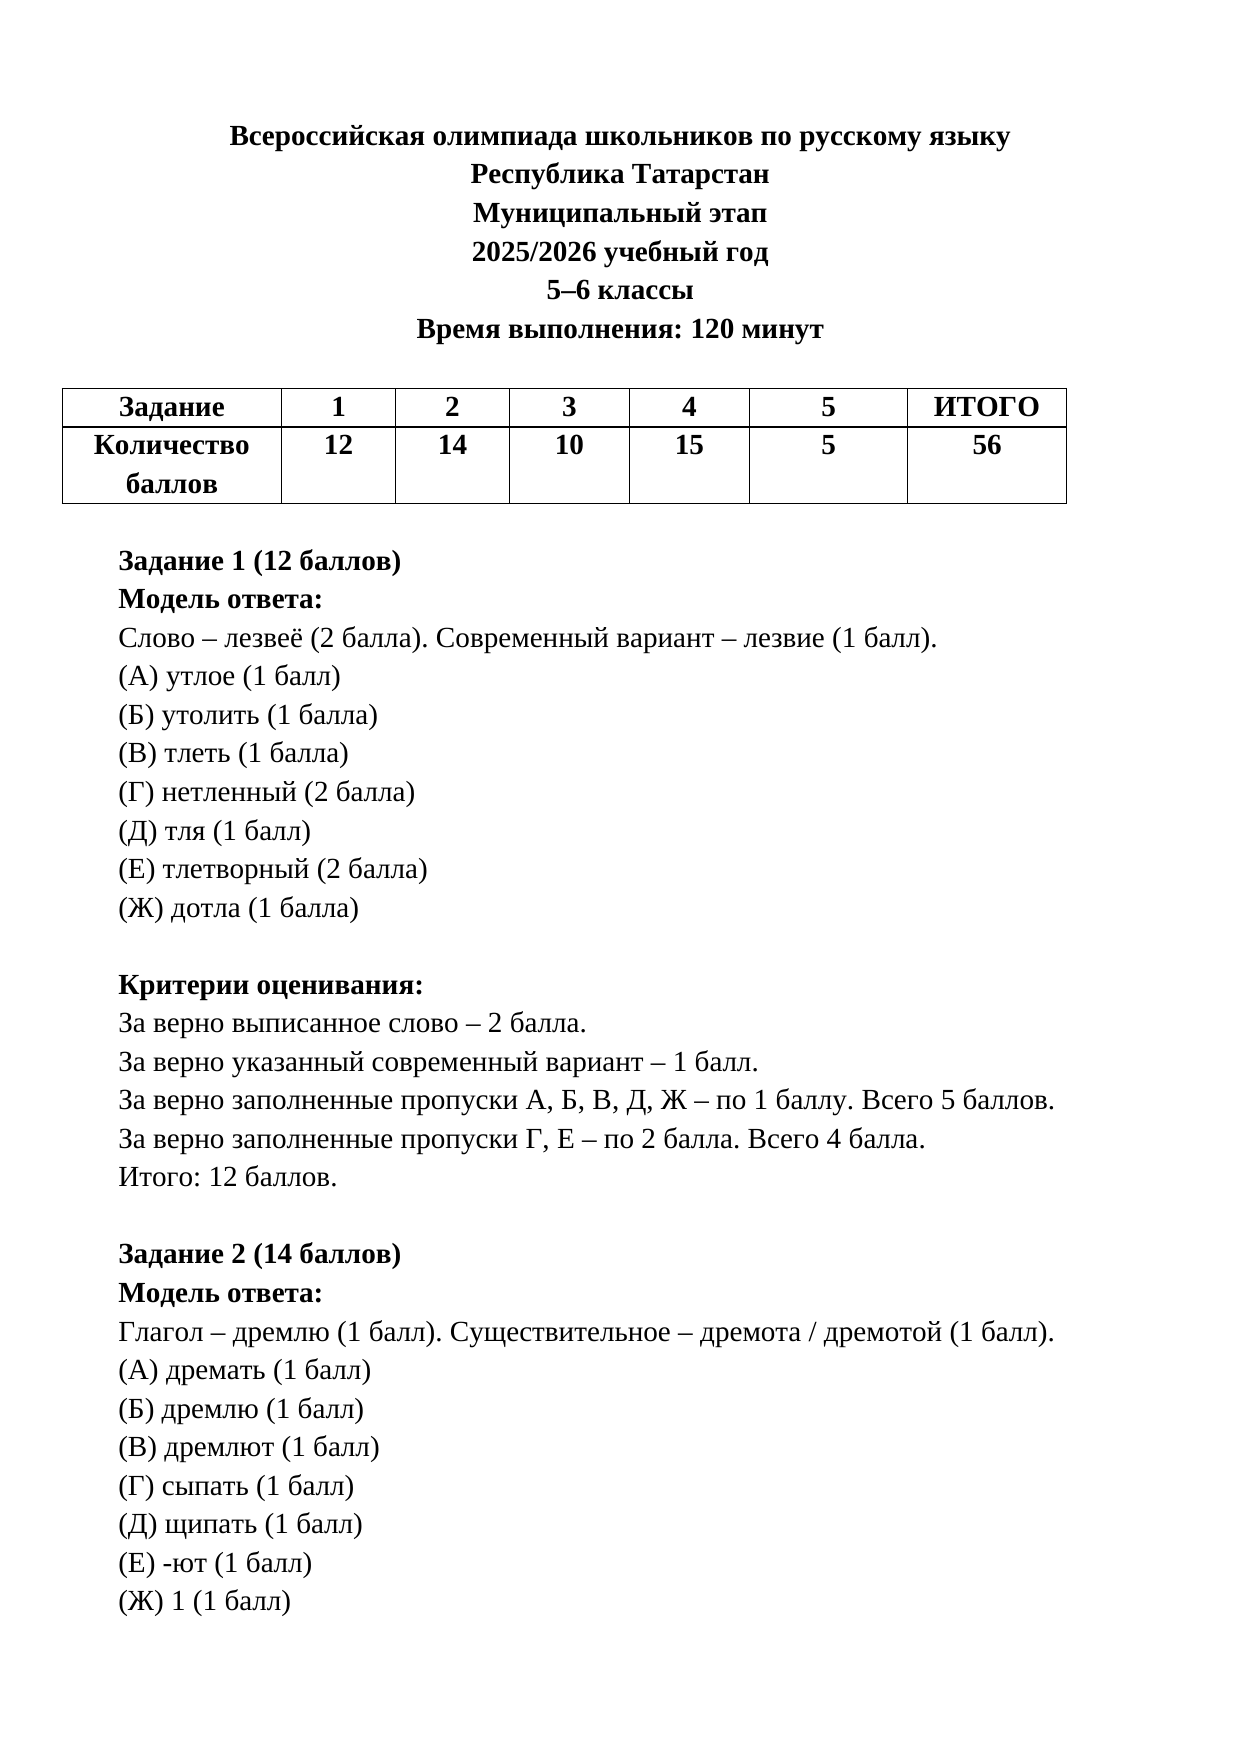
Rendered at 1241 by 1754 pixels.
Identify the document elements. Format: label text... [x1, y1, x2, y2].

text (Б) дремлю (1 балл) [118, 1391, 1122, 1424]
table_cell 14 [396, 428, 509, 503]
text (Д) тля (1 балл) [118, 813, 1122, 846]
text За верно выписанное слово – 2 балла. [118, 1005, 1122, 1039]
text Слово – лезвеё (2 балла). Современный вариант – лезвие (1 балл). [118, 620, 1122, 653]
table_header 5 [750, 389, 907, 426]
text (Б) утолить (1 балла) [118, 697, 1122, 731]
text Всероссийская олимпиада школьников по русскому языку [118, 118, 1122, 152]
text (В) дремлют (1 балл) [118, 1429, 1122, 1463]
text (Г) сыпать (1 балл) [118, 1468, 1122, 1501]
table_cell Количество баллов [63, 428, 281, 503]
text (А) дремать (1 балл) [118, 1352, 1122, 1386]
text Модель ответа: [118, 581, 1122, 615]
table_header 3 [510, 389, 629, 426]
table_header Задание [63, 389, 281, 426]
text Модель ответа: [118, 1275, 1122, 1309]
table_cell 10 [510, 428, 629, 503]
text (Ж) 1 (1 балл) [118, 1583, 1122, 1617]
text (Ж) дотла (1 балла) [118, 890, 1122, 923]
text (А) утлое (1 балл) [118, 658, 1122, 692]
table_cell 12 [282, 428, 395, 503]
text (Г) нетленный (2 балла) [118, 774, 1122, 808]
text 2025/2026 учебный год [118, 234, 1122, 267]
table_header 4 [630, 389, 749, 426]
text Задание 2 (14 баллов) [118, 1237, 1122, 1270]
text (Д) щипать (1 балл) [118, 1506, 1122, 1540]
table_header 1 [282, 389, 395, 426]
table_cell 15 [630, 428, 749, 503]
text Задание 1 (12 баллов) [118, 543, 1122, 576]
table_header ИТОГО [908, 389, 1066, 426]
text За верно заполненные пропуски А, Б, В, Д, Ж – по 1 баллу. Всего 5 баллов. [118, 1082, 1122, 1116]
text (В) тлеть (1 балла) [118, 736, 1122, 769]
table_header 2 [396, 389, 509, 426]
text За верно указанный современный вариант – 1 балл. [118, 1044, 1122, 1077]
table_cell 56 [908, 428, 1066, 503]
text 5–6 классы [118, 272, 1122, 306]
text Республика Татарстан [118, 157, 1122, 190]
text Итого: 12 баллов. [118, 1159, 1122, 1193]
text Глагол – дремлю (1 балл). Существительное – дремота / дремотой (1 балл). [118, 1314, 1122, 1347]
text Муниципальный этап [118, 195, 1122, 229]
text (Е) тлетворный (2 балла) [118, 851, 1122, 885]
text Критерии оценивания: [118, 967, 1122, 1000]
table_cell 5 [750, 428, 907, 503]
text Время выполнения: 120 минут [118, 311, 1122, 344]
text (Е) -ют (1 балл) [118, 1545, 1122, 1578]
text За верно заполненные пропуски Г, Е – по 2 балла. Всего 4 балла. [118, 1121, 1122, 1154]
